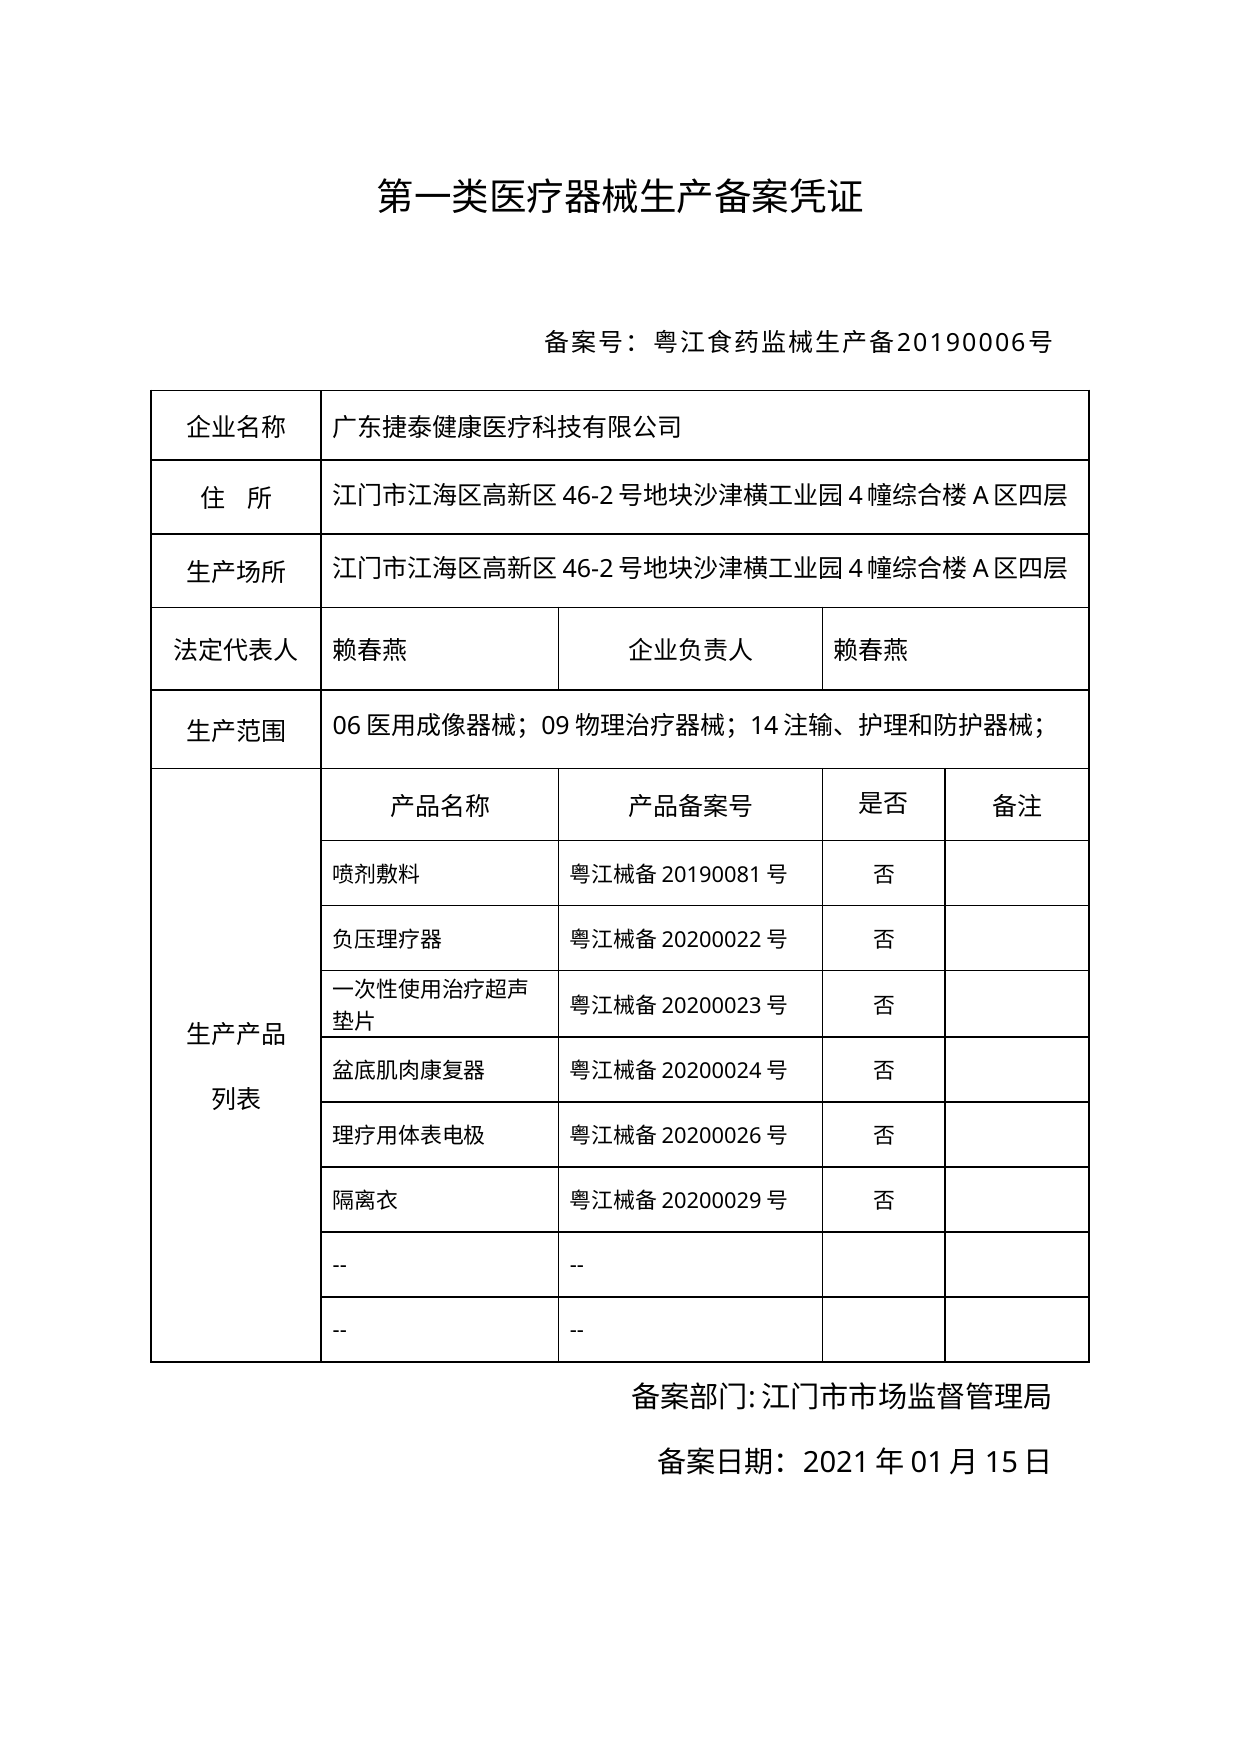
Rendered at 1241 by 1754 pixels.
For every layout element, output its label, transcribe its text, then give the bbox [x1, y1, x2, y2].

table_cell [946, 1233, 1088, 1296]
text 第一类医疗器械生产备案凭证 [187, 162, 1053, 227]
table_cell -- [559, 1233, 822, 1296]
table_cell [946, 1298, 1088, 1361]
table_cell 否 [823, 1168, 944, 1231]
text 备案部门: 江门市市场监督管理局 [187, 1363, 1053, 1428]
table_cell 产品名称 [322, 769, 558, 839]
table_cell [823, 1233, 944, 1296]
table_cell 理疗用体表电极 [322, 1103, 558, 1166]
table_cell -- [559, 1298, 822, 1361]
table_cell 生产产品 列表 [152, 769, 320, 1361]
table_cell 喷剂敷料 [322, 841, 558, 904]
table_cell [946, 841, 1088, 904]
table_cell [946, 1168, 1088, 1231]
table_header 广东捷泰健康医疗科技有限公司 [322, 391, 1088, 459]
table_cell 江门市江海区高新区46-2号地块沙津横工业园4幢综合楼A区四层自编4号 [322, 461, 1088, 533]
table_cell 否 [823, 841, 944, 904]
table_cell 粤江械备20200026号 [559, 1103, 822, 1166]
table_cell 是否 受托生产 [823, 769, 944, 839]
table_cell 粤江械备20200023号 [559, 971, 822, 1036]
table_cell -- [322, 1298, 558, 1361]
table_cell 住 所 [152, 461, 320, 533]
table_cell 否 [823, 971, 944, 1036]
table_cell 粤江械备20200022号 [559, 906, 822, 969]
table_cell 产品备案号 [559, 769, 822, 839]
table_cell [946, 1038, 1088, 1101]
table_cell -- [322, 1233, 558, 1296]
table_cell 企业负责人 [559, 608, 822, 689]
table_cell 06医用成像器械；09物理治疗器械；14注输、护理和防护器械；19医用康复器械；20中医器械。 [322, 691, 1088, 768]
table_cell 否 [823, 906, 944, 969]
table_cell 赖春燕 [823, 608, 1088, 689]
table_cell 粤江械备20200024号 [559, 1038, 822, 1101]
table_cell [946, 1103, 1088, 1166]
table_cell 赖春燕 [322, 608, 558, 689]
table_cell 否 [823, 1103, 944, 1166]
table_cell 盆底肌肉康复器 [322, 1038, 558, 1101]
table_cell 江门市江海区高新区46-2号地块沙津横工业园4幢综合楼A区四层自编4号 [322, 535, 1088, 607]
text 备案日期：2021年01月15日 [187, 1428, 1053, 1493]
table_cell [946, 906, 1088, 969]
table_cell 否 [823, 1038, 944, 1101]
table_cell 隔离衣 [322, 1168, 558, 1231]
table_cell 生产范围 [152, 691, 320, 768]
table_cell [946, 971, 1088, 1036]
table_header 企业名称 [152, 391, 320, 459]
table_cell 生产场所 [152, 535, 320, 607]
table_cell 法定代表人 [152, 608, 320, 689]
table_cell [823, 1298, 944, 1361]
table_cell 负压理疗器 [322, 906, 558, 969]
text 备案号：粤江食药监械生产备20190006号 [187, 308, 1053, 373]
table_cell 粤江械备20190081号 [559, 841, 822, 904]
table_cell 备注 [946, 769, 1088, 839]
table_cell 粤江械备20200029号 [559, 1168, 822, 1231]
table_cell 一次性使用治疗超声垫片 [322, 971, 558, 1036]
